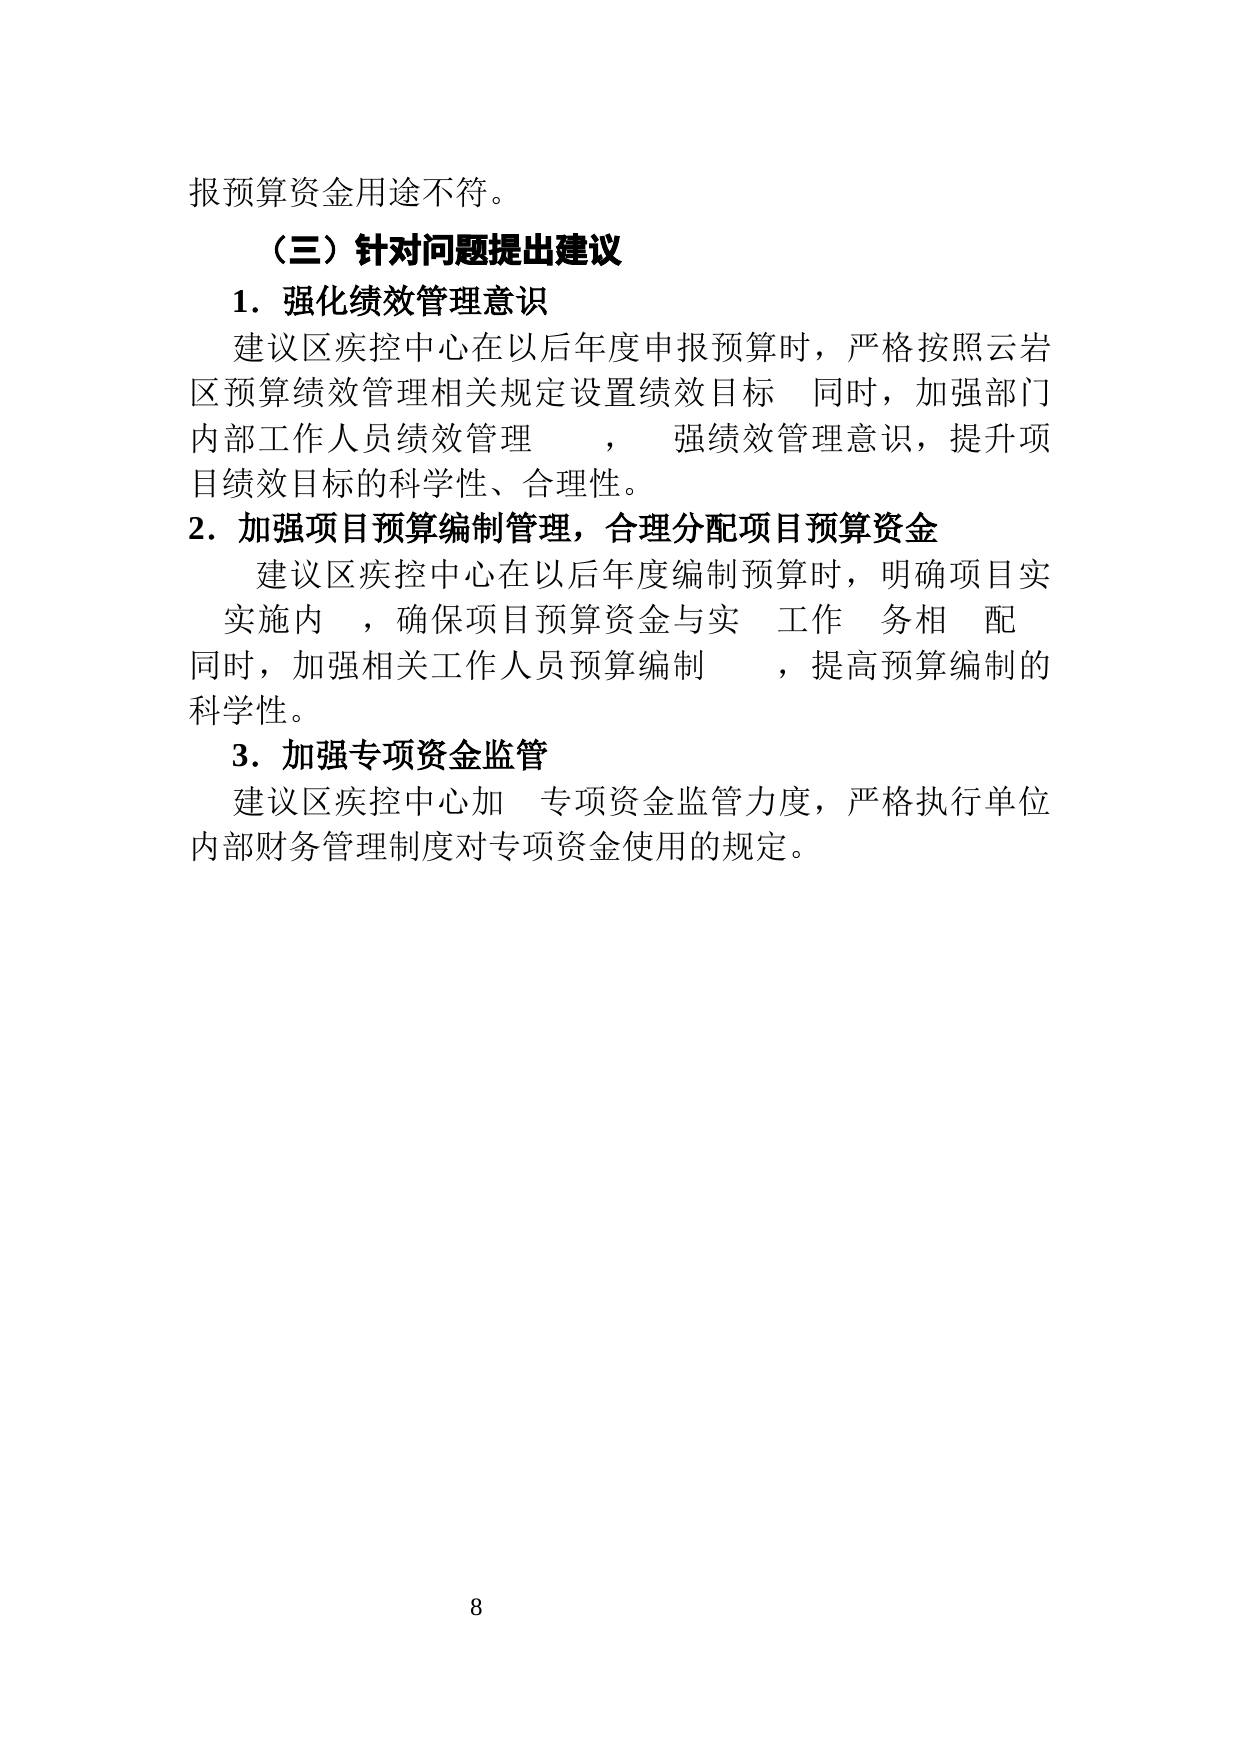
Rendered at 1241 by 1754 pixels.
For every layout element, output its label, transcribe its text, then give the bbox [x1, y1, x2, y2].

text 建议区疾控中心在以后年度申报预算时，严格按照云岩区预算绩效管理相关规定设置绩效目标；同时，加强部门内部工作人员绩效管理培训，增强绩效管理意识，提升项目绩效目标的科学性、合理性。 [188, 322, 1052, 504]
text 3．加强专项资金监管 [188, 731, 1052, 776]
text 建议区疾控中心加大专项资金监管力度，严格执行单位内部财务管理制度对专项资金使用的规定。 [188, 776, 1052, 867]
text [188, 167, 1052, 213]
list 2．加强项目预算编制管理，合理分配项目预算资金 [188, 504, 1052, 549]
text 1．强化绩效管理意识 [188, 277, 1052, 322]
subtitle 针对问题提出建议 [188, 225, 1052, 271]
list 建议区疾控中心在以后年度编制预算时，明确项目实际实施内容，确保项目预算资金与实际工作任务相匹配；同时，加强相关工作人员预算编制培训，提高预算编制的科学性。 [188, 549, 1052, 731]
